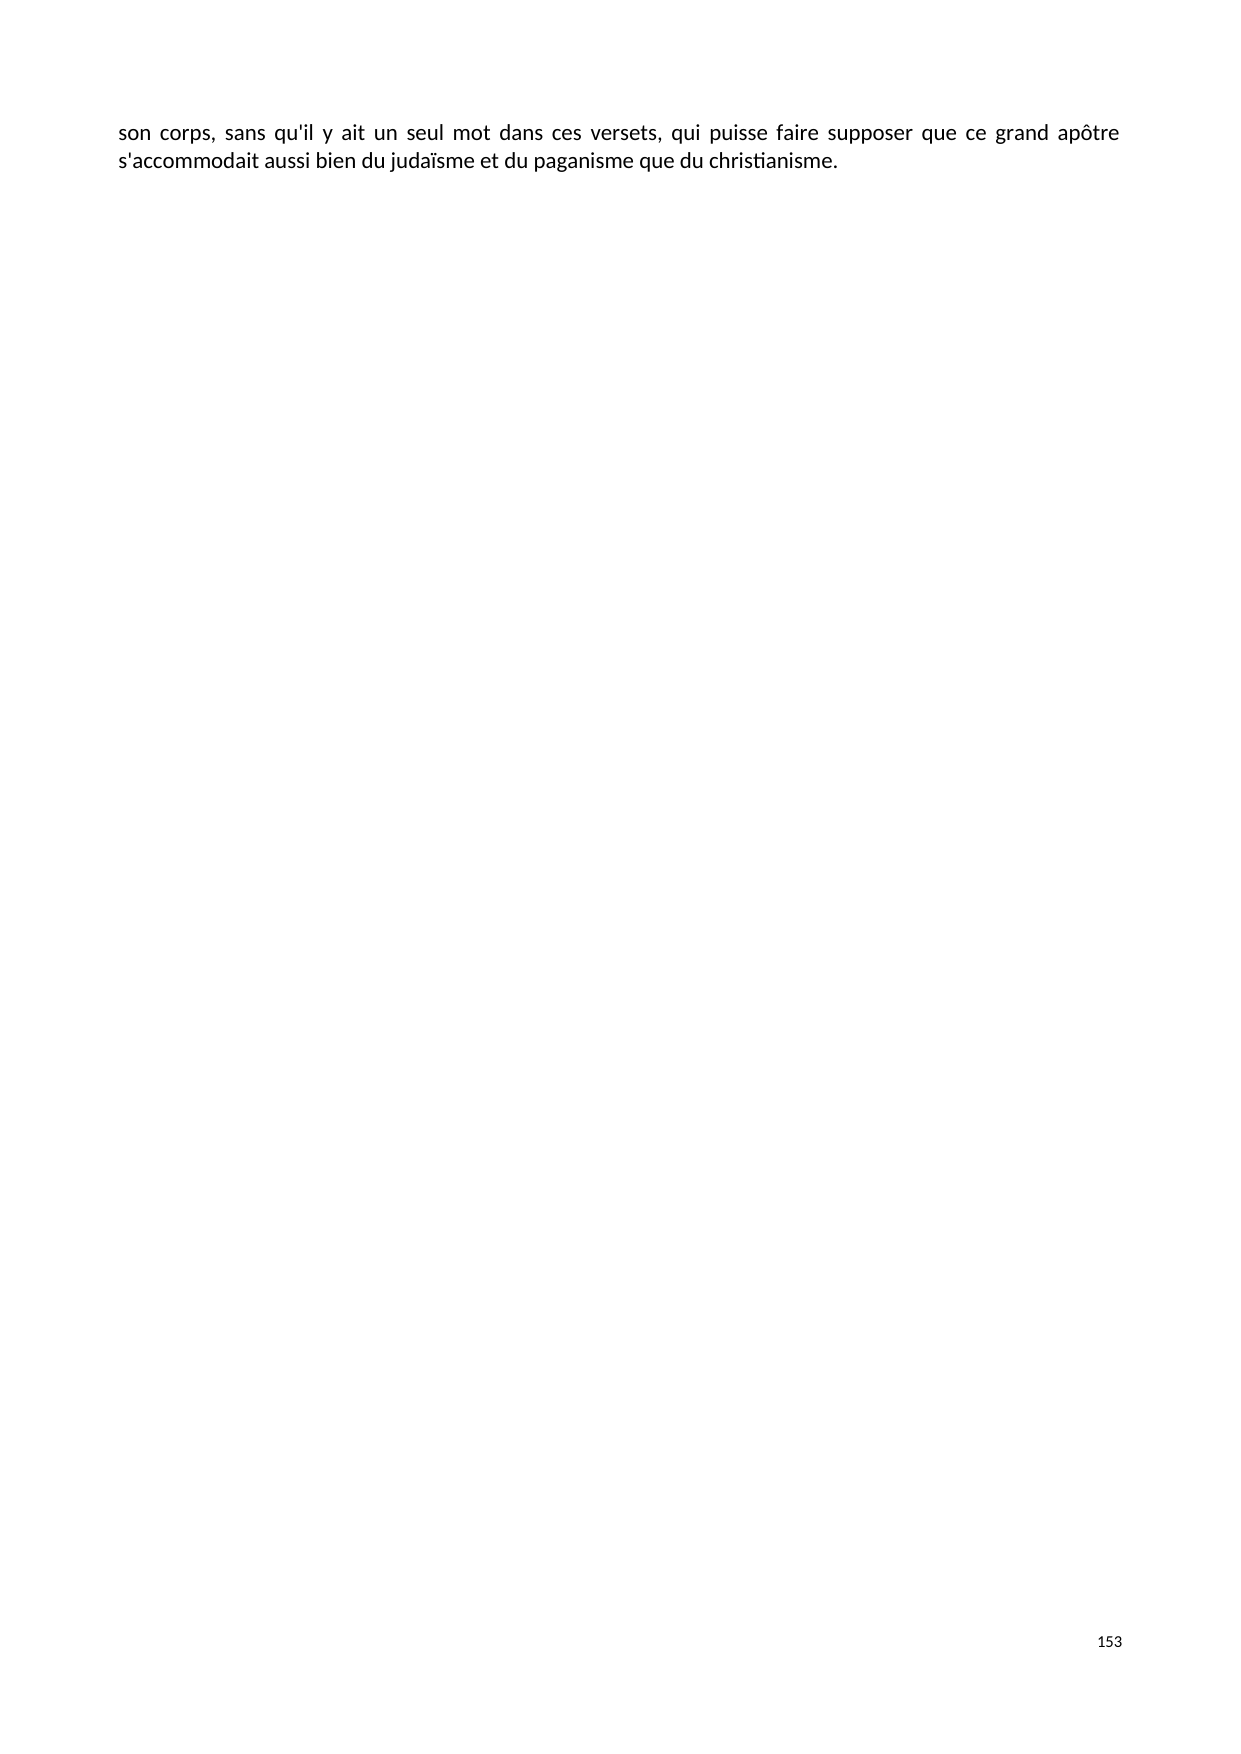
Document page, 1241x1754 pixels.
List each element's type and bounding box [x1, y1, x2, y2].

text [118, 118, 1122, 174]
